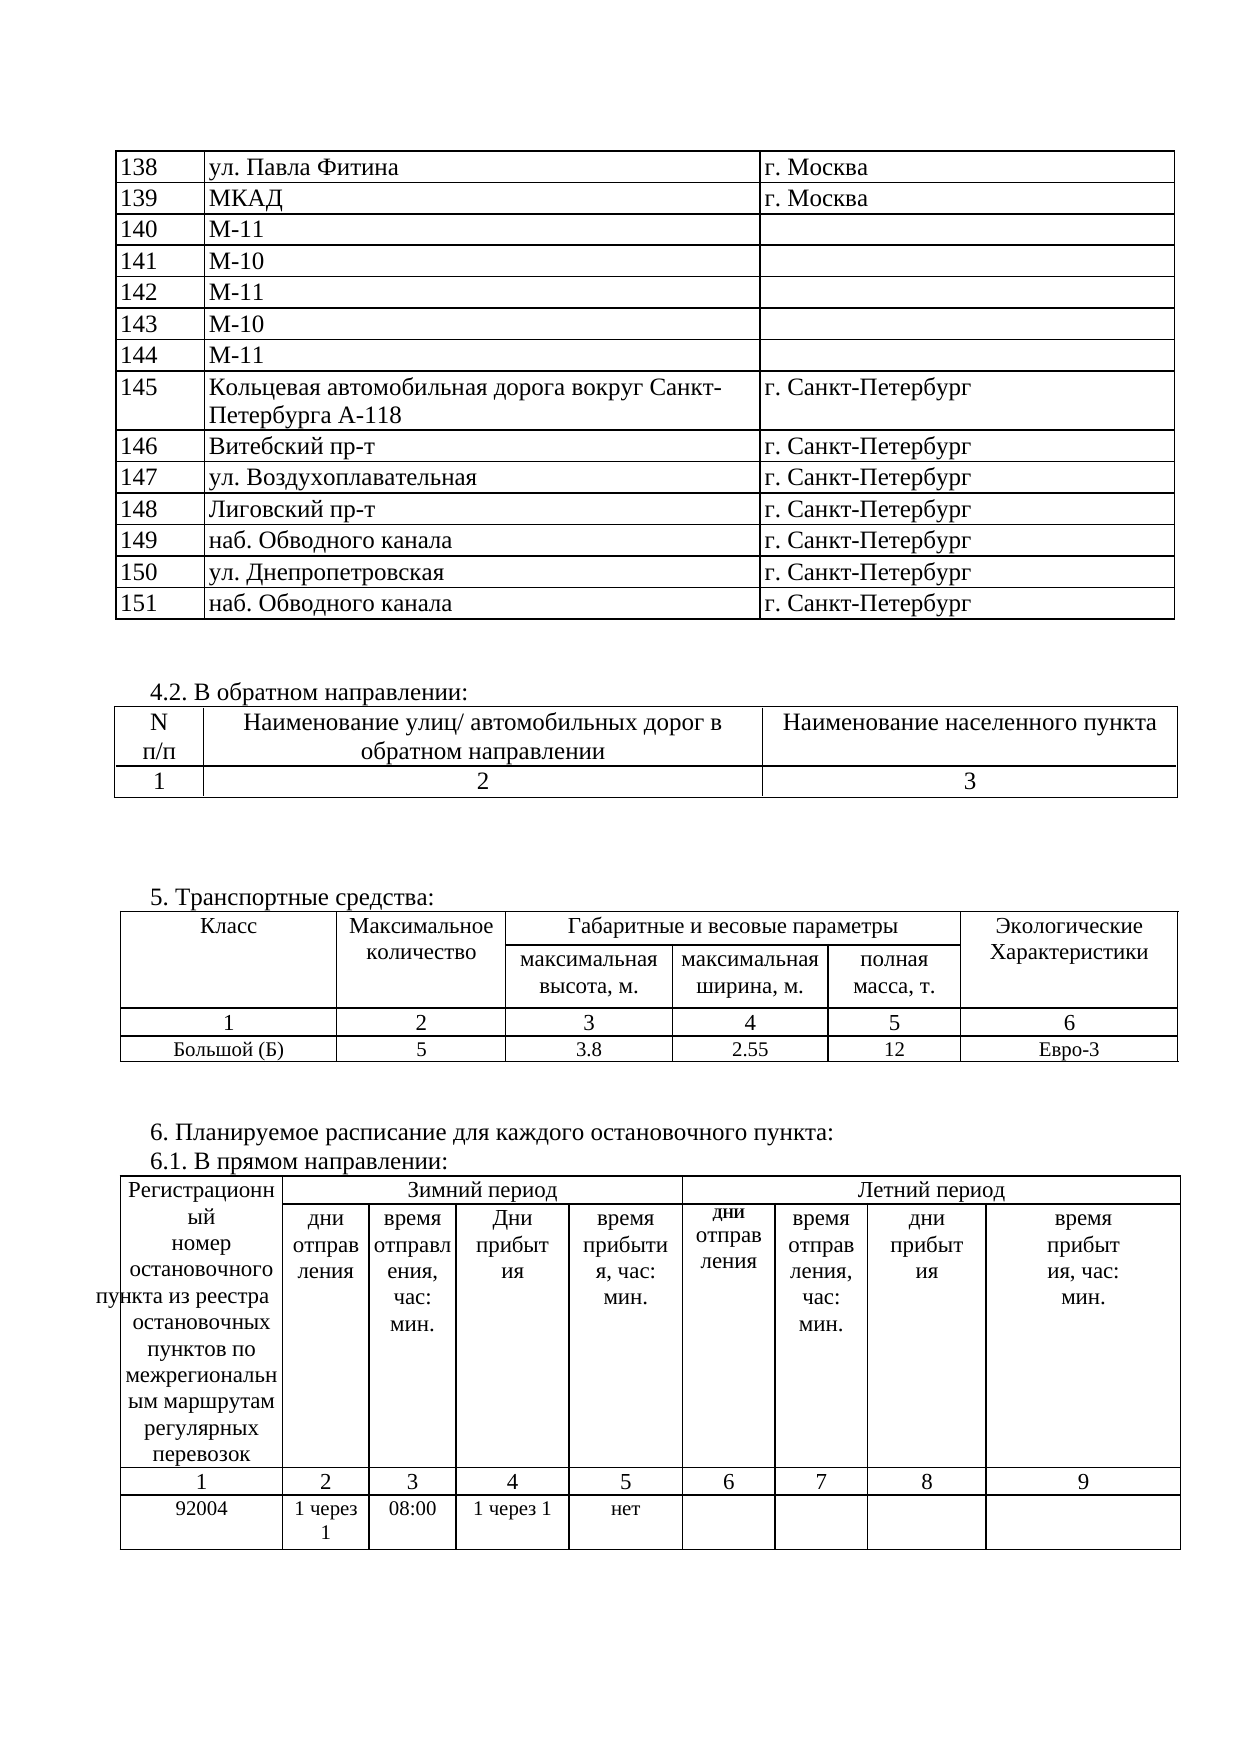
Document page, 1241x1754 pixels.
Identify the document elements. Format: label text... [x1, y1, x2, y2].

table_header Экологические Характеристики [961, 912, 1177, 1007]
table_cell дни прибыт ия [868, 1205, 985, 1466]
table_cell М-11 [205, 215, 759, 244]
table_cell 3 [763, 765, 1177, 796]
table_cell 2.55 [673, 1037, 827, 1061]
table_cell 139 [117, 183, 204, 213]
table_cell Большой (Б) [121, 1037, 336, 1061]
table_cell Евро-3 [961, 1037, 1177, 1061]
text 6.1. В прямом направлении: [150, 1146, 1090, 1175]
table_cell максимальная высота, м. [506, 946, 672, 1007]
table_cell М-11 [205, 340, 759, 370]
table_cell 9 [987, 1468, 1180, 1494]
table_cell г. Санкт-Петербург [761, 462, 1174, 492]
table_cell Кольцевая автомобильная дорога вокруг Санкт-Петербурга А-118 [205, 372, 759, 429]
table_cell г. Москва [761, 183, 1174, 213]
table_cell время отправ ления, час: мин. [776, 1205, 867, 1466]
table_cell 138 [117, 152, 204, 181]
table_cell максимальная ширина, м. [673, 946, 827, 1007]
table_cell 1 через 1 [457, 1496, 568, 1549]
table_cell 7 [776, 1468, 867, 1494]
table_cell Дни прибыт ия [457, 1205, 568, 1466]
table_cell 150 [117, 557, 204, 587]
table_cell 2 [337, 1009, 505, 1035]
text 5. Транспортные средства: [150, 882, 1090, 911]
table_cell МКАД [205, 183, 759, 213]
table_cell 2 [204, 767, 762, 796]
table_cell [761, 309, 1174, 339]
table_cell г. Санкт-Петербург [761, 557, 1174, 587]
table_header Габаритные и весовые параметры [506, 912, 960, 944]
table_cell [761, 277, 1174, 307]
table_cell ул. Павла Фитина [205, 152, 759, 181]
table_cell [683, 1496, 774, 1549]
table_cell М-10 [205, 246, 759, 276]
table_cell время прибыти я, час: мин. [570, 1205, 682, 1466]
table_cell 1 [121, 1468, 282, 1494]
table_cell [868, 1496, 985, 1549]
table_cell наб. Обводного канала [205, 588, 759, 618]
table_cell г. Санкт-Петербург [761, 431, 1174, 461]
table_cell 147 [117, 462, 204, 492]
table_cell г. Москва [761, 152, 1174, 181]
table_header N п/п [115, 707, 203, 765]
table_cell [761, 246, 1174, 276]
table_cell 5 [570, 1468, 682, 1494]
table_cell 145 [117, 372, 204, 429]
table_cell 146 [117, 431, 204, 461]
table_cell 12 [829, 1037, 960, 1061]
table_cell 8 [868, 1468, 985, 1494]
table_cell время отправл ения, час: мин. [370, 1205, 455, 1466]
table_cell ул. Воздухоплавательная [205, 462, 759, 492]
table_cell 141 [117, 246, 204, 276]
table_cell [761, 215, 1174, 244]
table_cell 2 [283, 1468, 368, 1494]
table_cell г. Санкт-Петербург [761, 588, 1174, 618]
table_header Максимальное количество [337, 912, 505, 1007]
table_cell полная масса, т. [829, 946, 960, 1007]
table_cell [776, 1496, 867, 1549]
table_cell 1 [121, 1009, 336, 1035]
table_cell ул. Днепропетровская [205, 557, 759, 587]
table_cell 6 [683, 1468, 774, 1494]
table_cell Витебский пр-т [205, 431, 759, 461]
table_cell [761, 340, 1174, 370]
table_header Зимний период [283, 1177, 682, 1203]
table_cell 151 [117, 588, 204, 618]
table_cell наб. Обводного канала [205, 525, 759, 555]
table_cell 5 [829, 1009, 960, 1035]
table_cell 1 через 1 [283, 1496, 368, 1549]
table_cell М-10 [205, 309, 759, 339]
text 6. Планируемое расписание для каждого остановочного пункта: [150, 1117, 1090, 1146]
table_header Летний период [683, 1177, 1180, 1203]
table_cell Лиговский пр-т [205, 494, 759, 524]
table_cell время прибыт ия, час: мин. [987, 1205, 1180, 1466]
table_cell 92004 [121, 1496, 282, 1549]
table_cell 6 [961, 1009, 1177, 1035]
table_cell 149 [117, 525, 204, 555]
table_cell М-11 [205, 277, 759, 307]
table_cell 08:00 [370, 1496, 455, 1549]
table_cell [987, 1496, 1180, 1549]
table_header Наименование населенного пункта [763, 707, 1177, 765]
table_cell дни отправ ления [283, 1205, 368, 1466]
table_cell 148 [117, 494, 204, 524]
table_cell нет [570, 1496, 682, 1549]
table_cell 4 [457, 1468, 568, 1494]
table_cell 140 [117, 215, 204, 244]
table_cell 3 [370, 1468, 455, 1494]
table_cell г. Санкт-Петербург [761, 372, 1174, 429]
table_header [121, 1177, 282, 1466]
table_cell 1 [115, 766, 203, 796]
table_header Класс [121, 912, 336, 1007]
table_cell 5 [337, 1037, 505, 1061]
table_cell г. Санкт-Петербург [761, 525, 1174, 555]
table_cell 4 [673, 1009, 827, 1035]
table_cell 143 [117, 309, 204, 339]
table_cell ДНИ отправ ления [683, 1205, 774, 1466]
table_cell 142 [117, 277, 204, 307]
text 4.2. В обратном направлении: [150, 677, 1090, 706]
table_header Наименование улиц/ автомобильных дорог в обратном направлении [204, 707, 762, 765]
table_cell г. Санкт-Петербург [761, 494, 1174, 524]
table_cell 3.8 [506, 1037, 672, 1061]
table_cell 3 [506, 1009, 672, 1035]
table_cell 144 [117, 340, 204, 370]
